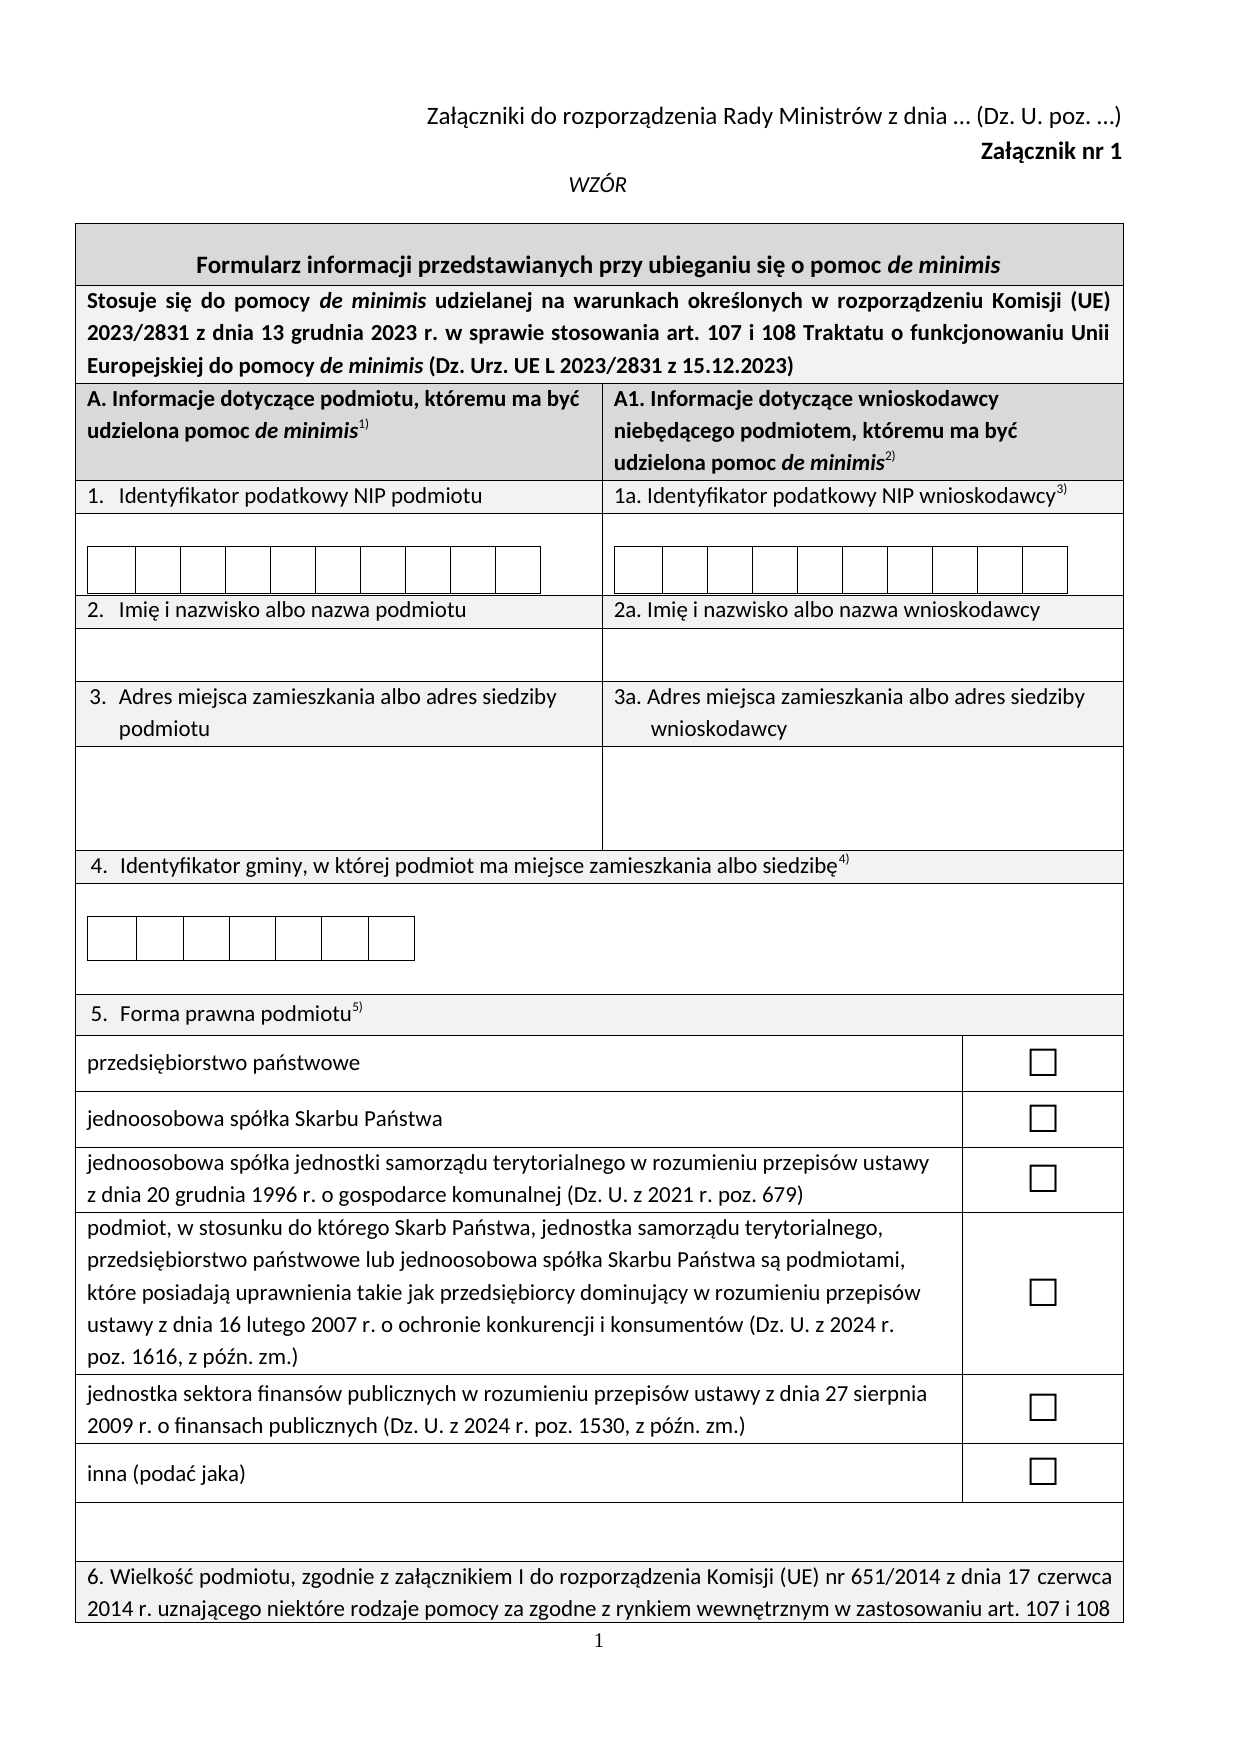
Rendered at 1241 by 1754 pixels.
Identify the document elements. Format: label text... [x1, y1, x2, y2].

table_cell [76, 629, 602, 681]
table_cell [76, 1562, 1123, 1622]
table_cell jednoosobowa spółka Skarbu Państwa [76, 1092, 962, 1147]
table_cell 2a. Imię i nazwisko albo nazwa wnioskodawcy [603, 596, 1123, 627]
table_cell [603, 747, 1123, 850]
subtitle Załączniki do rozporządzenia Rady Ministrów z dnia … (Dz. U. poz. …) [75, 100, 1122, 131]
text Załącznik nr 1 [75, 135, 1122, 166]
table_cell [76, 1503, 1123, 1561]
table_cell Identyfikator podatkowy NIP podmiotu [76, 481, 602, 513]
table_cell Forma prawna podmiotu) [76, 995, 1123, 1035]
table_cell A1. Informacje dotyczące wnioskodawcy niebędącego podmiotem, któremu ma być udzielona pomoc de minimis) [603, 384, 1123, 480]
table_cell Imię i nazwisko albo nazwa podmiotu [76, 596, 602, 627]
table_cell jednostka sektora finansów publicznych w rozumieniu przepisów ustawy z dnia 27 sierpnia 2009 r. o finansach publicznych (Dz. U. z 2024 r. poz. 1530, z późn. zm.) [76, 1375, 962, 1443]
table_cell [603, 514, 1123, 594]
table_header Formularz informacji przedstawianych przy ubieganiu się o pomoc de minimis [76, 224, 1123, 285]
table_cell jednoosobowa spółka jednostki samorządu terytorialnego w rozumieniu przepisów ustawy z dnia 20 grudnia 1996 r. o gospodarce komunalnej (Dz. U. z 2021 r. poz. 679) [76, 1148, 962, 1212]
text WZÓR [75, 170, 1122, 198]
table_cell przedsiębiorstwo państwowe [76, 1036, 962, 1091]
table_cell [76, 514, 602, 594]
table_cell Adres miejsca zamieszkania albo adres siedziby podmiotu [76, 682, 602, 746]
table_cell A. Informacje dotyczące podmiotu, któremu ma być udzielona pomoc de minimis) [76, 384, 602, 480]
table_cell podmiot, w stosunku do którego Skarb Państwa, jednostka samorządu terytorialnego, przedsiębiorstwo państwowe lub jednoosobowa spółka Skarbu Państwa są podmiotami, które posiadają uprawnienia takie jak przedsiębiorcy dominujący w rozumieniu przepisów ustawy z dnia 16 lutego 2007 r. o ochronie konkurencji i konsumentów (Dz. U. z 2024 r. poz. 1616, z późn. zm.) [76, 1213, 962, 1374]
table_cell [76, 884, 1123, 994]
table_cell [76, 747, 602, 850]
table_cell 1a. Identyfikator podatkowy NIP wnioskodawcy) [603, 481, 1123, 513]
table_cell Identyfikator gminy, w której podmiot ma miejsce zamieszkania albo siedzibę) [76, 851, 1123, 883]
table_cell Stosuje się do pomocy de minimis udzielanej na warunkach określonych w rozporządzeniu Komisji (UE) 2023/2831 z dnia 13 grudnia 2023 r. w sprawie stosowania art. 107 i 108 Traktatu o funkcjonowaniu Unii Europejskiej do pomocy de minimis (Dz. Urz. UE L 2023/2831 z 15.12.2023) [76, 286, 1123, 383]
table_cell [603, 629, 1123, 681]
table_cell 3a. Adres miejsca zamieszkania albo adres siedziby wnioskodawcy [603, 682, 1123, 746]
table_cell inna (podać jaka) [76, 1444, 962, 1502]
